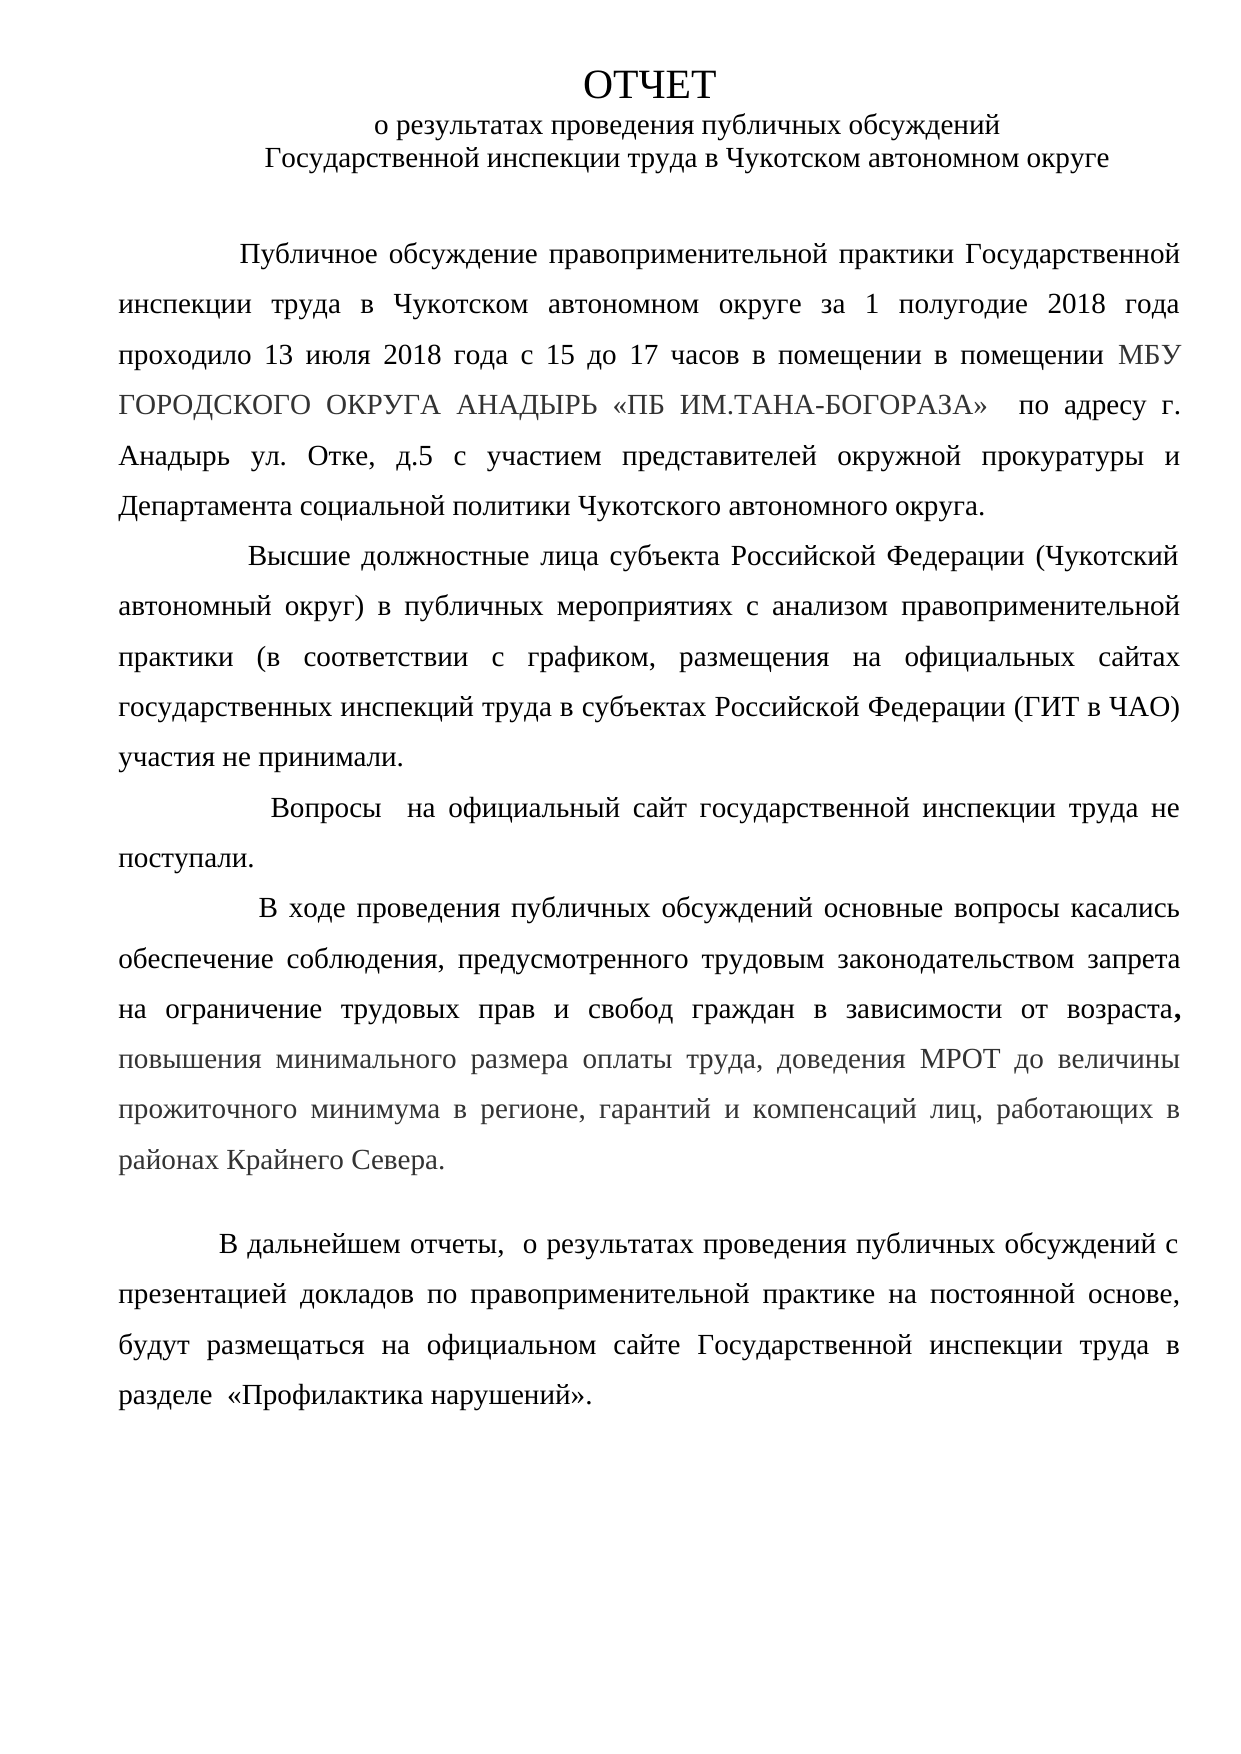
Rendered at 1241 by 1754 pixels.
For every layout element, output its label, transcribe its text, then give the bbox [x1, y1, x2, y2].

text В дальнейшем отчеты, о результатах проведения публичных обсуждений с презентацией докладов по правоприменительной практике на постоянной основе, будут размещаться на официальном сайте Государственной инспекции труда в разделе «Профилактика нарушений». [118, 1226, 1181, 1411]
text о результатах проведения публичных обсуждений [118, 107, 1181, 141]
text В ходе проведения публичных обсуждений основные вопросы касались обеспечение соблюдения, предусмотренного трудовым законодательством запрета на ограничение трудовых прав и свобод граждан в зависимости от возраста, повышения минимального размера оплаты труда, доведения МРОТ до величины прожиточного минимума в регионе, гарантий и компенсаций лиц, работающих в районах Крайнего Севера. [118, 890, 1181, 1176]
text Высшие должностные лица субъекта Российской Федерации (Чукотский автономный округ) в публичных мероприятиях с анализом правоприменительной практики (в соответствии с графиком, размещения на официальных сайтах государственных инспекций труда в субъектах Российской Федерации (ГИТ в ЧАО) участия не принимали. [118, 538, 1181, 773]
text ОТЧЕТ [118, 59, 1181, 107]
text Публичное обсуждение правоприменительной практики Государственной инспекции труда в Чукотском автономном округе за 1 полугодие 2018 года проходило 13 июля 2018 года с 15 до 17 часов в помещении в помещении МБУ ГОРОДСКОГО ОКРУГА АНАДЫРЬ «ПБ ИМ.ТАНА-БОГОРАЗА» по адресу г. Анадырь ул. Отке, д.5 с участием представителей окружной прокуратуры и Департамента социальной политики Чукотского автономного округа. [118, 236, 1181, 521]
text Государственной инспекции труда в Чукотском автономном округе [118, 141, 1181, 174]
text Вопросы на официальный сайт государственной инспекции труда не поступали. [118, 790, 1181, 874]
